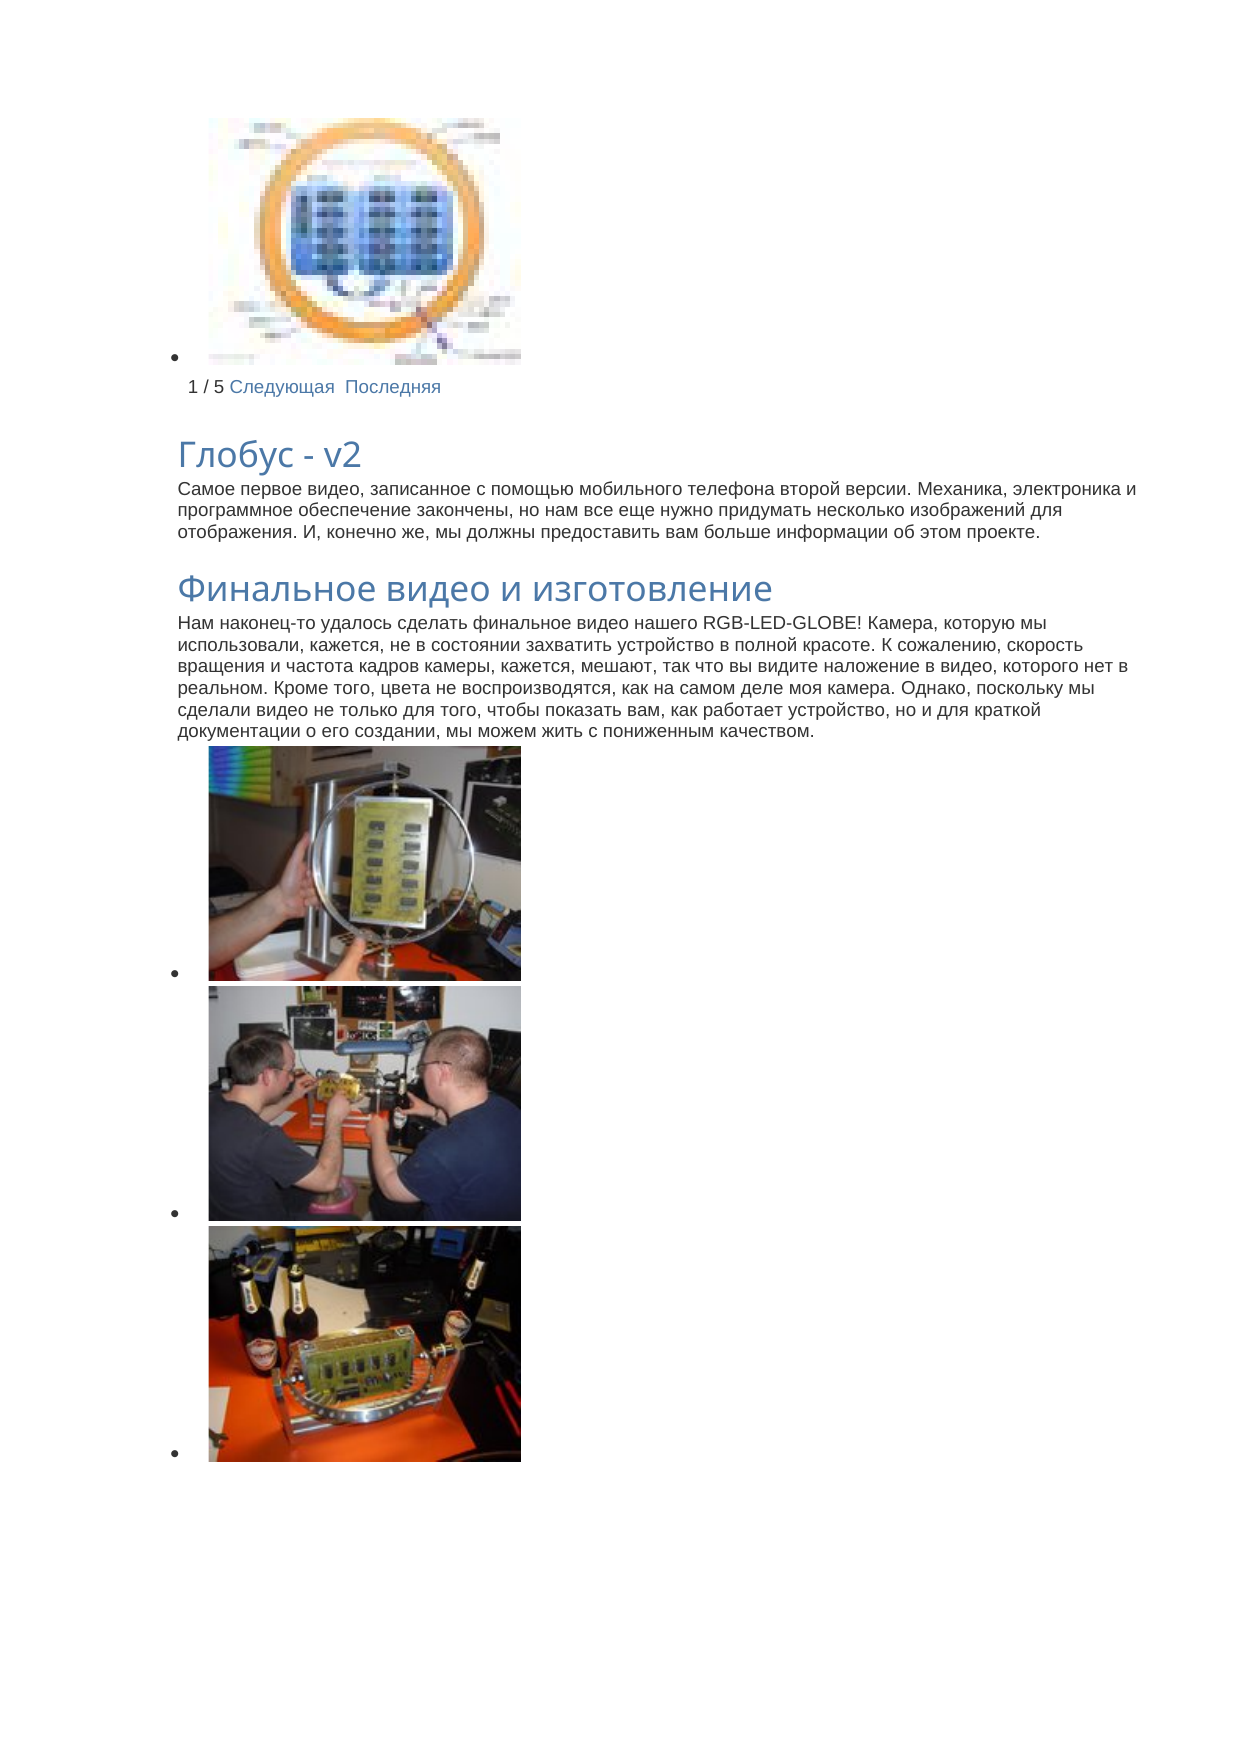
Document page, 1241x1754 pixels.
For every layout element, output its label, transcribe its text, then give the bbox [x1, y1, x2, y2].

picture [208, 118, 521, 365]
picture [208, 986, 521, 1221]
picture [208, 1226, 521, 1462]
text Финальное видео и изготовление [177, 564, 1152, 612]
picture [208, 746, 521, 981]
text Глобус - v2 [177, 429, 1152, 478]
text 1 / 5 Следующая Последняя [177, 376, 1152, 397]
text Самое первое видео, записанное с помощью мобильного телефона второй версии. Механика, электроника и программное обеспечение закончены, но нам все еще нужно придумать несколько изображений для отображения. И, конечно же, мы должны предоставить вам больше информации об этом проекте. [177, 478, 1152, 542]
text Нам наконец-то удалось сделать финальное видео нашего RGB-LED-GLOBE! Камера, которую мы использовали, кажется, не в состоянии захватить устройство в полной красоте. К сожалению, скорость вращения и частота кадров камеры, кажется, мешают, так что вы видите наложение в видео, которого нет в реальном. Кроме того, цвета не воспроизводятся, как на самом деле моя камера. Однако, поскольку мы сделали видео не только для того, чтобы показать вам, как работает устройство, но и для краткой документации о его создании, мы можем жить с пониженным качеством. [177, 612, 1152, 741]
